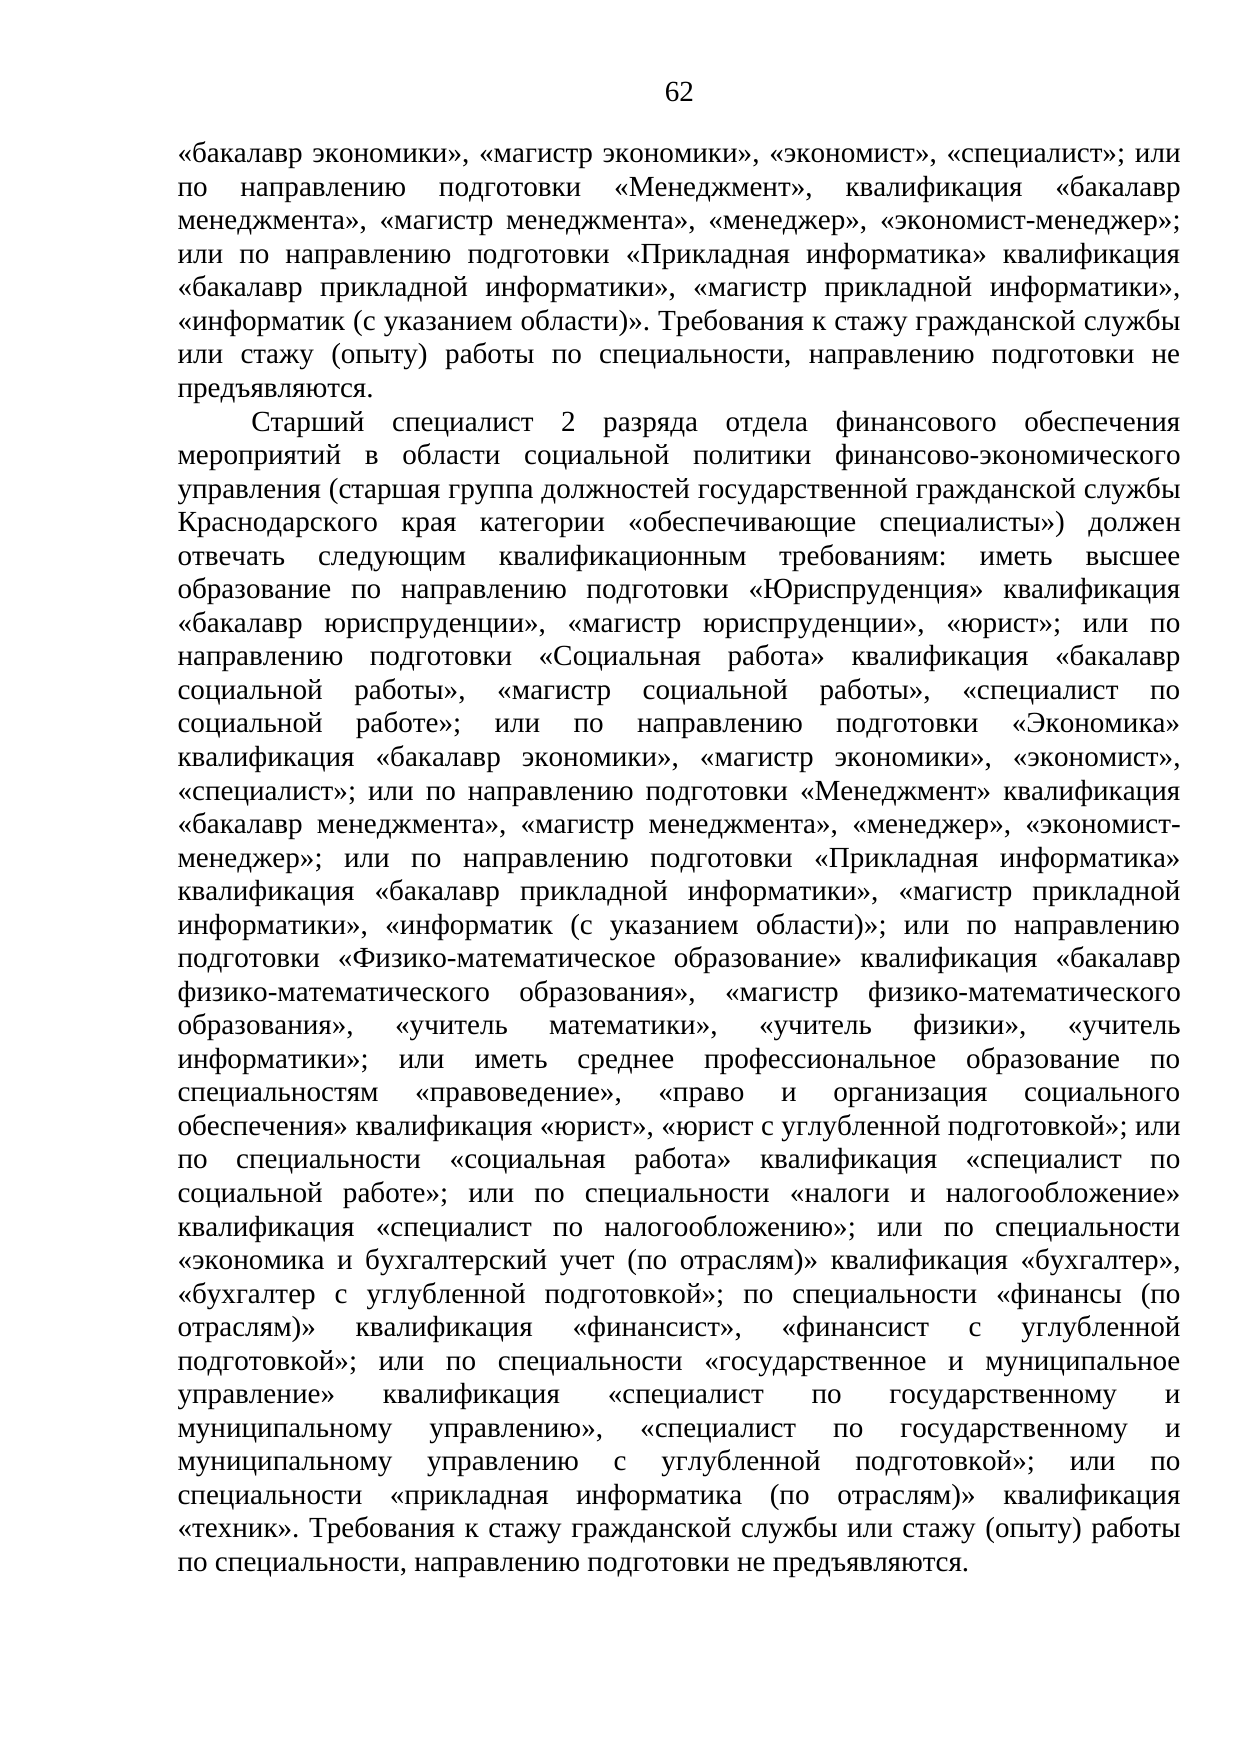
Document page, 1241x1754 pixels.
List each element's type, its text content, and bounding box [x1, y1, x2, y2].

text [177, 135, 1181, 404]
text Старший специалист 2 разряда отдела финансового обеспечения мероприятий в области социальной политики финансово-экономического управления (старшая группа должностей государственной гражданской службы Краснодарского края категории «обеспечивающие специалисты») должен отвечать следующим квалификационным требованиям: иметь высшее образование по направлению подготовки «Юриспруденция» квалификация «бакалавр юриспруденции», «магистр юриспруденции», «юрист»; или по направлению подготовки «Социальная работа» квалификация «бакалавр социальной работы», «магистр социальной работы», «специалист по социальной работе»; или по направлению подготовки «Экономика» квалификация «бакалавр экономики», «магистр экономики», «экономист», «специалист»; или по направлению подготовки «Менеджмент» квалификация «бакалавр менеджмента», «магистр менеджмента», «менеджер», «экономист-менеджер»; или по направлению подготовки «Прикладная информатика» квалификация «бакалавр прикладной информатики», «магистр прикладной информатики», «информатик (с указанием области)»; или по направлению подготовки «Физико-математическое образование» квалификация «бакалавр физико-математического образования», «магистр физико-математического образования», «учитель математики», «учитель физики», «учитель информатики»; или иметь среднее профессиональное образование по специальностям «правоведение», «право и организация социального обеспечения» квалификация «юрист», «юрист с углубленной подготовкой»; или по специальности «социальная работа» квалификация «специалист по социальной работе»; или по специальности «налоги и налогообложение» квалификация «специалист по налогообложению»; или по специальности «экономика и бухгалтерский учет (по отраслям)» квалификация «бухгалтер», «бухгалтер с углубленной подготовкой»; по специальности «финансы (по отраслям)» квалификация «финансист», «финансист с углубленной подготовкой»; или по специальности «государственное и муниципальное управление» квалификация «специалист по государственному и муниципальному управлению», «специалист по государственному и муниципальному управлению с углубленной подготовкой»; или по специальности «прикладная информатика (по отраслям)» квалификация «техник». Требования к стажу гражданской службы или стажу (опыту) работы по специальности, направлению подготовки не предъявляются. [177, 404, 1181, 1578]
